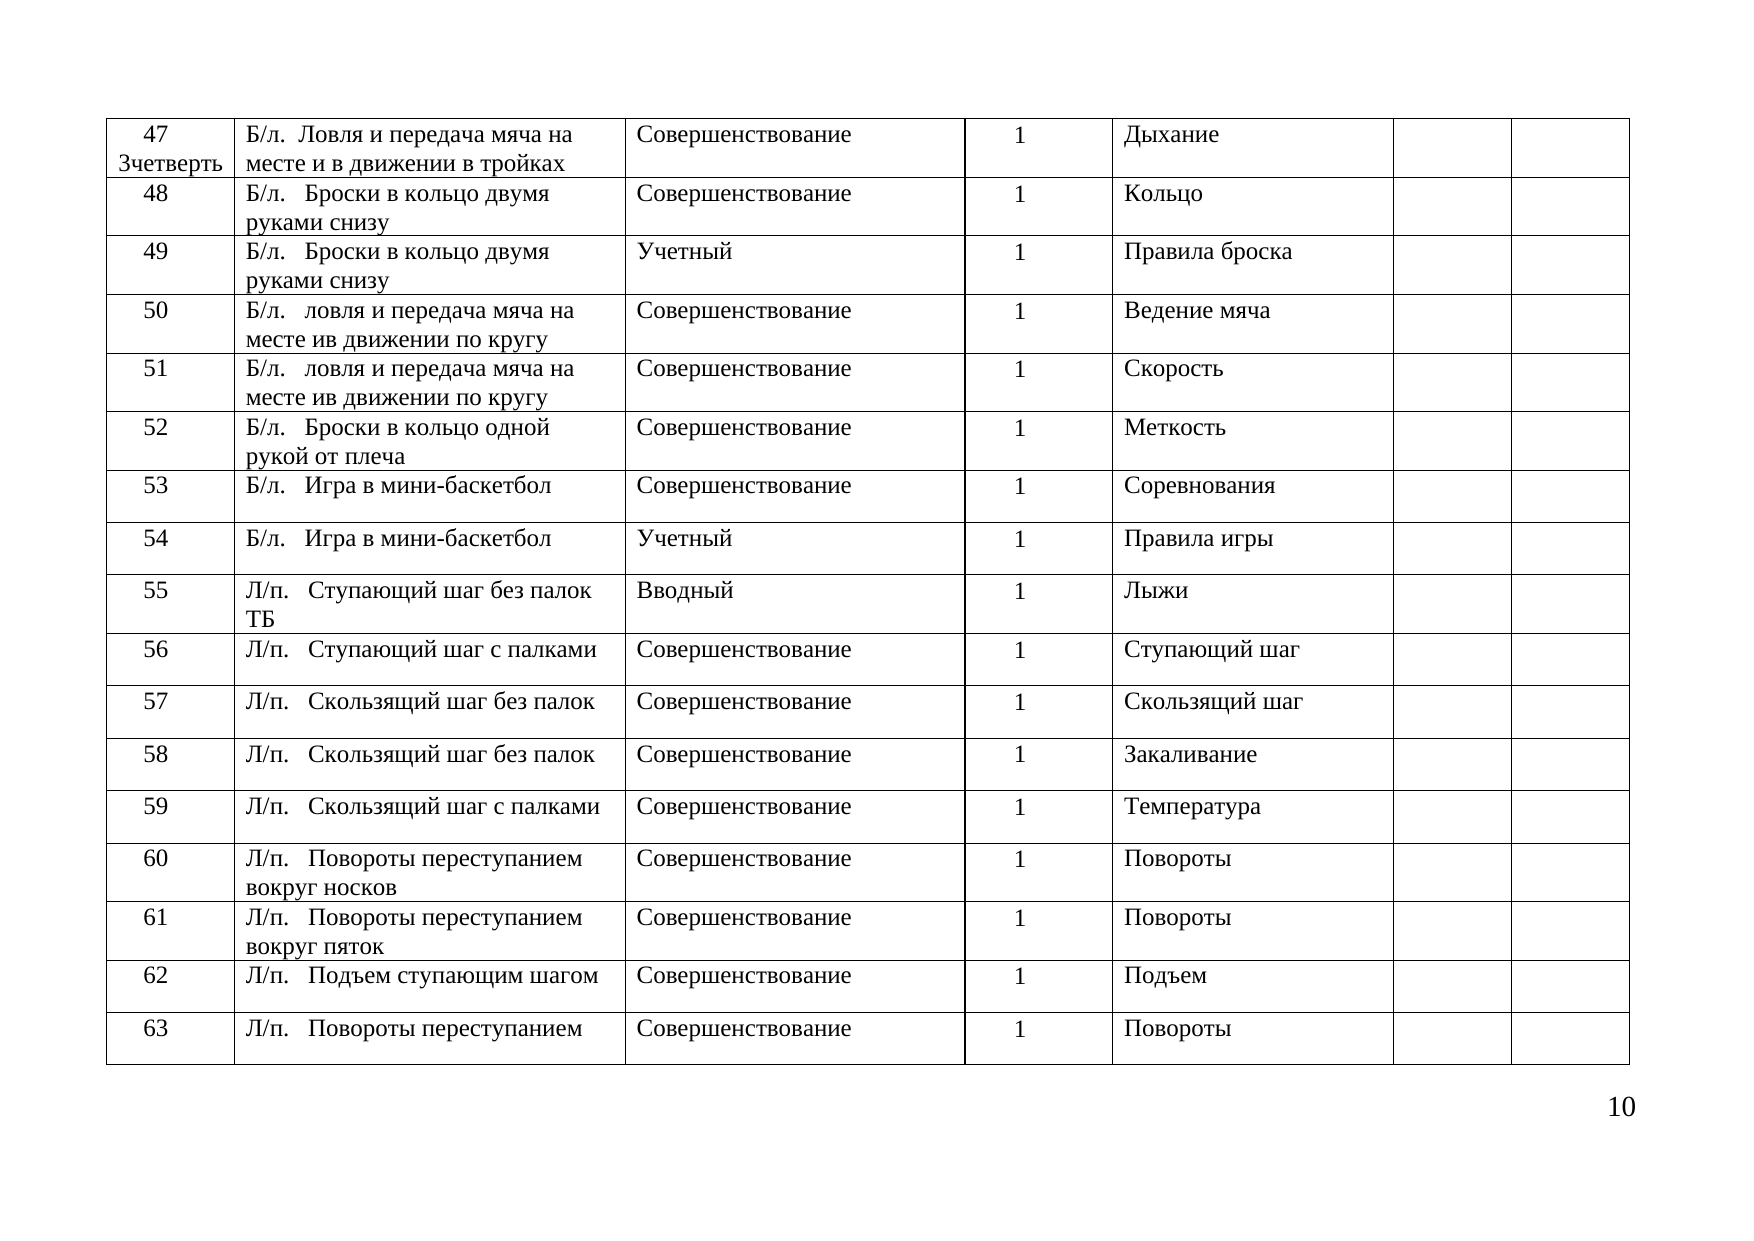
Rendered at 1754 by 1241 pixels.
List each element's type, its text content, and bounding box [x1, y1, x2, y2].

table_cell [1394, 354, 1511, 411]
table_cell [1512, 295, 1629, 352]
table_cell [966, 791, 1112, 842]
table_cell [966, 739, 1112, 790]
table_cell Учетный [626, 523, 964, 574]
table_cell Б/л. Броски в кольцо одной рукой от плеча [235, 412, 625, 469]
table_cell 48 [107, 178, 234, 235]
table_cell Скользящий шаг [1113, 686, 1393, 738]
table_cell Подъем [1113, 961, 1393, 1012]
table_cell Вводный [626, 575, 964, 633]
table_cell [966, 844, 1112, 901]
table_cell 50 [107, 295, 234, 352]
table_cell 59 [107, 791, 234, 842]
table_cell Б/л. Броски в кольцо двумя руками снизу [235, 236, 625, 294]
table_cell Б/л. Игра в мини-баскетбол [235, 523, 625, 574]
table_cell [966, 961, 1112, 1012]
table_cell [1512, 119, 1629, 177]
table_cell [1394, 791, 1511, 842]
table_cell Совершенствование [626, 791, 964, 842]
table_cell [1512, 178, 1629, 235]
table_cell [966, 575, 1112, 633]
table_cell Совершенствование [626, 471, 964, 522]
table_cell [1512, 523, 1629, 574]
table_cell Повороты [1113, 902, 1393, 959]
table_cell 54 [107, 523, 234, 574]
table_cell [966, 236, 1112, 294]
table_cell [1394, 236, 1511, 294]
table_cell [966, 523, 1112, 574]
table_cell [1512, 1013, 1629, 1064]
table_cell [1394, 119, 1511, 177]
table_cell [1394, 178, 1511, 235]
table_cell Совершенствование [626, 961, 964, 1012]
table_cell [1394, 634, 1511, 685]
table_cell 57 [107, 686, 234, 738]
table_cell [1512, 961, 1629, 1012]
table_cell [1512, 844, 1629, 901]
table_cell Кольцо [1113, 178, 1393, 235]
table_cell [235, 119, 625, 177]
table_cell Учетный [626, 236, 964, 294]
table_cell [1512, 412, 1629, 469]
table_cell Л/п. Повороты переступанием вокруг пяток [235, 902, 625, 959]
table_cell Совершенствование [626, 295, 964, 352]
table_cell 55 [107, 575, 234, 633]
table_cell [1394, 961, 1511, 1012]
table_cell [1512, 902, 1629, 959]
table_cell Повороты [1113, 1013, 1393, 1064]
table_cell Повороты [1113, 844, 1393, 901]
table_cell 53 [107, 471, 234, 522]
table_cell [1512, 791, 1629, 842]
table_cell [966, 471, 1112, 522]
table_cell Совершенствование [626, 354, 964, 411]
table_cell Л/п. Ступающий шаг без палок ТБ [235, 575, 625, 633]
table_cell [966, 354, 1112, 411]
table_cell [1512, 236, 1629, 294]
table_cell [966, 295, 1112, 352]
table_cell Л/п. Повороты переступанием вокруг носков [235, 844, 625, 901]
table_cell 52 [107, 412, 234, 469]
table_cell [1394, 686, 1511, 738]
table_cell Совершенствование [626, 1013, 964, 1064]
table_cell Б/л. Игра в мини-баскетбол [235, 471, 625, 522]
table_cell [1512, 686, 1629, 738]
table_cell Б/л. ловля и передача мяча на месте ив движении по кругу [235, 295, 625, 352]
table_cell [1394, 523, 1511, 574]
table_cell [966, 412, 1112, 469]
table_cell Закаливание [1113, 739, 1393, 790]
table_cell Л/п. Скользящий шаг без палок [235, 686, 625, 738]
table_cell Совершенствование [626, 119, 964, 177]
table_cell [1394, 575, 1511, 633]
table_cell Правила броска [1113, 236, 1393, 294]
table_cell Совершенствование [626, 844, 964, 901]
table_cell Совершенствование [626, 739, 964, 790]
table_cell [1394, 739, 1511, 790]
table_cell [1394, 1013, 1511, 1064]
table_cell [966, 1013, 1112, 1064]
table_cell [1512, 575, 1629, 633]
table_cell 51 [107, 354, 234, 411]
table_cell [966, 119, 1112, 177]
table_cell [1394, 412, 1511, 469]
table_cell Скорость [1113, 354, 1393, 411]
table_cell Совершенствование [626, 178, 964, 235]
table_cell Б/л. Броски в кольцо двумя руками снизу [235, 178, 625, 235]
table_cell Лыжи [1113, 575, 1393, 633]
table_cell Температура [1113, 791, 1393, 842]
table_cell Л/п. Повороты переступанием [235, 1013, 625, 1064]
table_cell Л/п. Ступающий шаг с палками [235, 634, 625, 685]
table_cell Ступающий шаг [1113, 634, 1393, 685]
table_cell Дыхание [1113, 119, 1393, 177]
table_cell [1512, 354, 1629, 411]
table_cell 62 [107, 961, 234, 1012]
table_cell Совершенствование [626, 902, 964, 959]
table_cell [1394, 295, 1511, 352]
table_cell Меткость [1113, 412, 1393, 469]
table_cell 63 [107, 1013, 234, 1064]
table_cell [966, 178, 1112, 235]
table_cell Л/п. Подъем ступающим шагом [235, 961, 625, 1012]
table_cell [966, 686, 1112, 738]
table_cell [1512, 634, 1629, 685]
table_cell [1394, 844, 1511, 901]
table_cell [1512, 739, 1629, 790]
table_cell 58 [107, 739, 234, 790]
table_cell [966, 634, 1112, 685]
table_cell Совершенствование [626, 412, 964, 469]
table_cell Соревнования [1113, 471, 1393, 522]
table_cell Л/п. Скользящий шаг с палками [235, 791, 625, 842]
table_cell Совершенствование [626, 634, 964, 685]
table_cell [966, 902, 1112, 959]
table_cell Правила игры [1113, 523, 1393, 574]
table_cell Б/л. ловля и передача мяча на месте ив движении по кругу [235, 354, 625, 411]
table_cell [1394, 902, 1511, 959]
table_cell 56 [107, 634, 234, 685]
table_cell [1512, 471, 1629, 522]
table_cell 49 [107, 236, 234, 294]
table_cell 60 [107, 844, 234, 901]
table_cell 47 3четверть [107, 119, 234, 177]
table_cell Ведение мяча [1113, 295, 1393, 352]
table_cell Совершенствование [626, 686, 964, 738]
table_cell 61 [107, 902, 234, 959]
table_cell Л/п. Скользящий шаг без палок [235, 739, 625, 790]
table_cell [1394, 471, 1511, 522]
